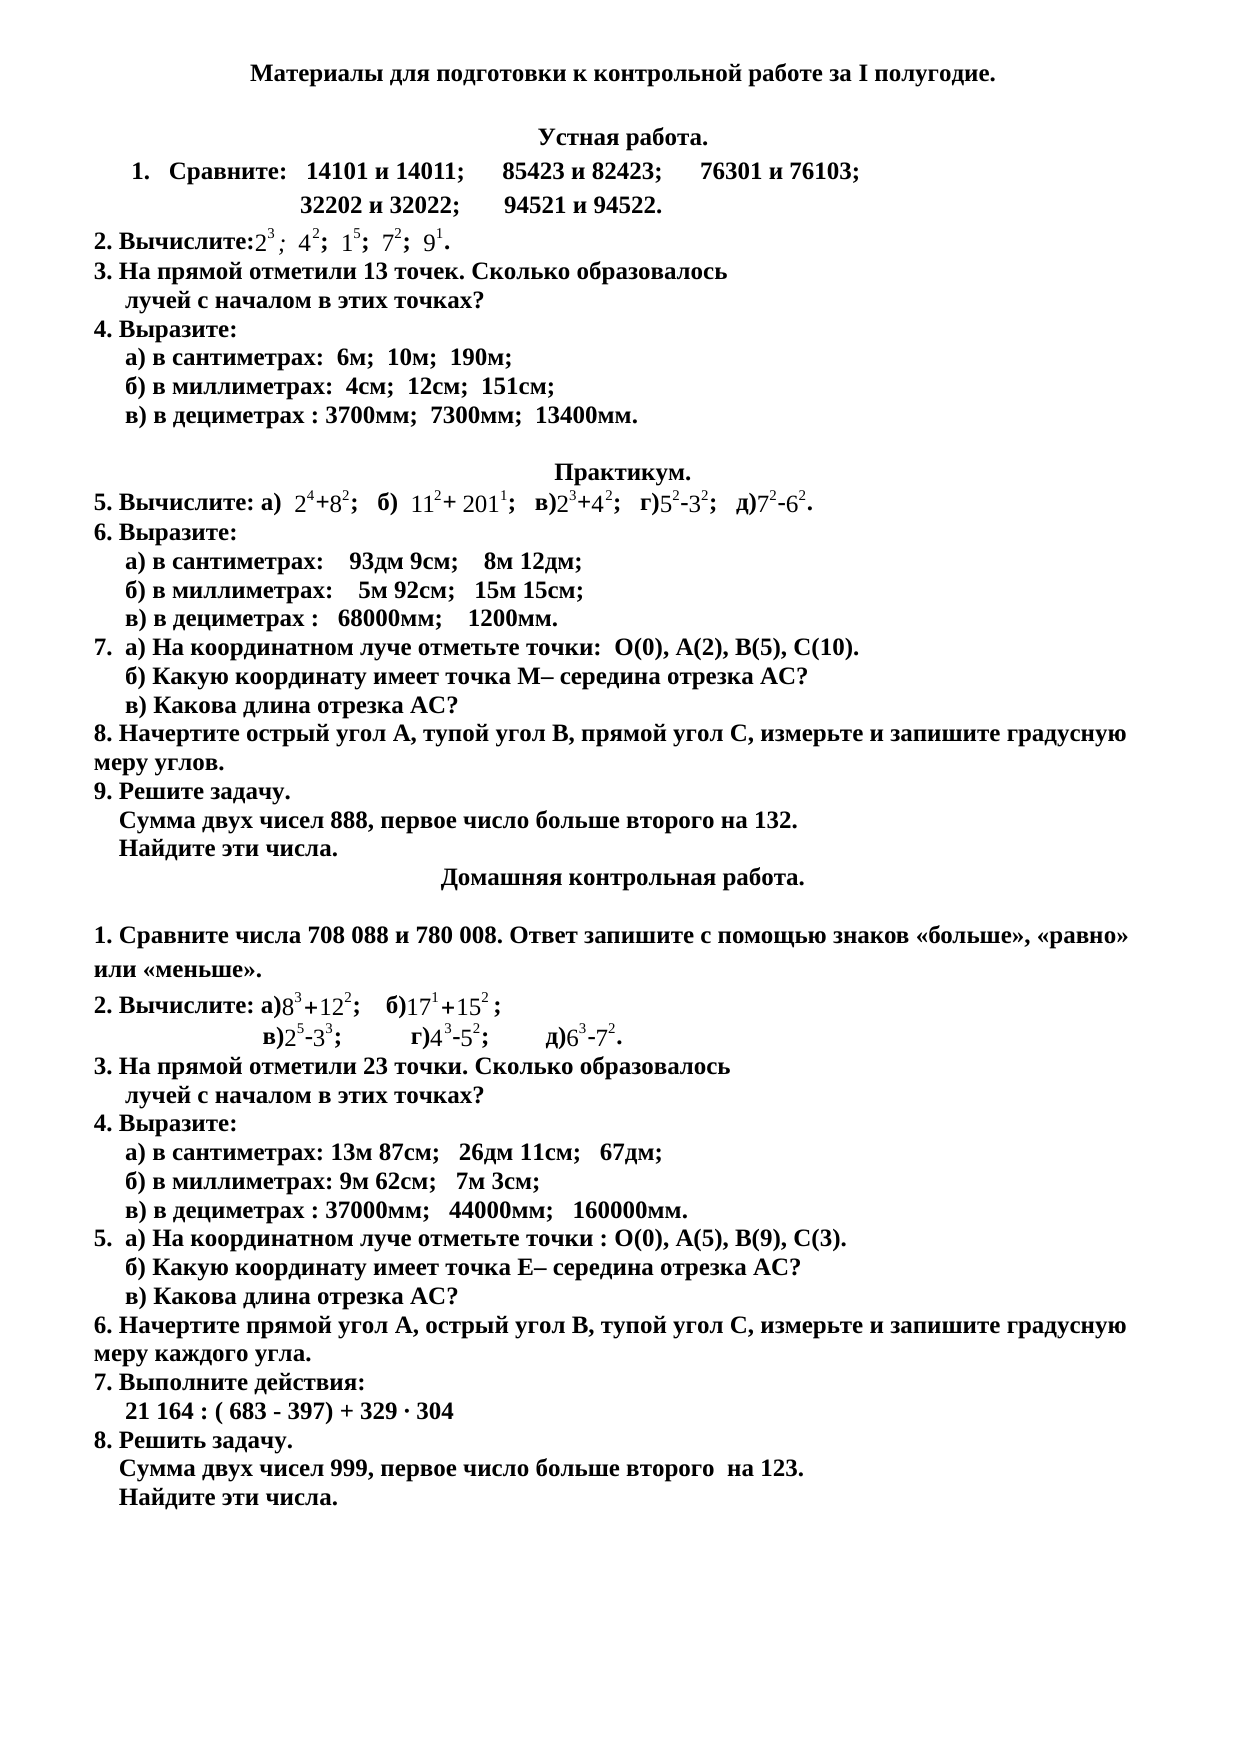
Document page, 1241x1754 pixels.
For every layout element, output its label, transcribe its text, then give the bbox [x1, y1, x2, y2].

text 9. Решите задачу. [94, 776, 1152, 805]
text Практикум. [94, 457, 1152, 486]
text а) в сантиметрах: 6м; 10м; 190м; [94, 342, 1152, 371]
text б) Какую координату имеет точка М– середина отрезка АС? [94, 661, 1152, 690]
text 7. Выполните действия: [94, 1367, 1152, 1396]
text 8. Начертите острый угол А, тупой угол В, прямой угол С, измерьте и запишите градусную меру углов. [94, 718, 1152, 776]
text в) Какова длина отрезка АС? [94, 1281, 1152, 1310]
text в) в дециметрах : 68000мм; 1200мм. [94, 603, 1152, 632]
text Найдите эти числа. [94, 833, 1152, 862]
text 6. Выразите: [94, 517, 1152, 546]
text в) в дециметрах : 37000мм; 44000мм; 160000мм. [94, 1195, 1152, 1223]
text б) Какую координату имеет точка Е– середина отрезка АС? [94, 1252, 1152, 1281]
text а) в сантиметрах: 93дм 9см; 8м 12дм; [94, 546, 1152, 575]
text 5. Вычислите: а) +; б) + ; в)+; г)-; д)-. [94, 486, 1152, 517]
text Домашняя контрольная работа. [94, 862, 1152, 891]
text в)-; г)-; д)-. [94, 1020, 1152, 1051]
text 3. На прямой отметили 23 точки. Сколько образовалось [94, 1051, 1152, 1080]
text 2. Вычислите: ; ; ; . [94, 225, 1152, 256]
text 6. Начертите прямой угол А, острый угол В, тупой угол С, измерьте и запишите градусную меру каждого угла. [94, 1310, 1152, 1367]
text 5. а) На координатном луче отметьте точки : О(0), А(5), В(9), С(3). [94, 1223, 1152, 1252]
text б) в миллиметрах: 4см; 12см; 151см; [94, 371, 1152, 400]
text Устная работа. [94, 122, 1152, 150]
text 32202 и 32022; 94521 и 94522. [131, 191, 1152, 219]
text в) в дециметрах : 3700мм; 7300мм; 13400мм. [94, 400, 1152, 429]
text в) Какова длина отрезка АС? [94, 690, 1152, 718]
text лучей с началом в этих точках? [94, 1080, 1152, 1108]
text Сумма двух чисел 999, первое число больше второго на 123. [94, 1453, 1152, 1482]
text б) в миллиметрах: 9м 62см; 7м 3см; [94, 1166, 1152, 1195]
text Сумма двух чисел 888, первое число больше второго на 132. [94, 805, 1152, 833]
text 7. а) На координатном луче отметьте точки: О(0), А(2), В(5), С(10). [94, 632, 1152, 661]
list Сравните: 14101 и 14011; 85423 и 82423; 76301 и 76103; [131, 156, 1152, 185]
text 2. Вычислите: а); б) ; [94, 989, 1152, 1020]
text 21 164 : ( 683 - 397) + 329 ∙ 304 [94, 1396, 1152, 1425]
text 4. Выразите: [94, 1108, 1152, 1137]
text 1. Сравните числа 708 088 и 780 008. Ответ запишите с помощью знаков «больше», «равно» или «меньше». [94, 920, 1152, 983]
text Материалы для подготовки к контрольной работе за I полугодие. [94, 58, 1152, 87]
text Найдите эти числа. [94, 1482, 1152, 1511]
text а) в сантиметрах: 13м 87см; 26дм 11см; 67дм; [94, 1137, 1152, 1166]
text 3. На прямой отметили 13 точек. Сколько образовалось [94, 256, 1152, 285]
text б) в миллиметрах: 5м 92см; 15м 15см; [94, 575, 1152, 603]
text 4. Выразите: [94, 314, 1152, 342]
text лучей с началом в этих точках? [94, 285, 1152, 314]
text 8. Решить задачу. [94, 1425, 1152, 1453]
